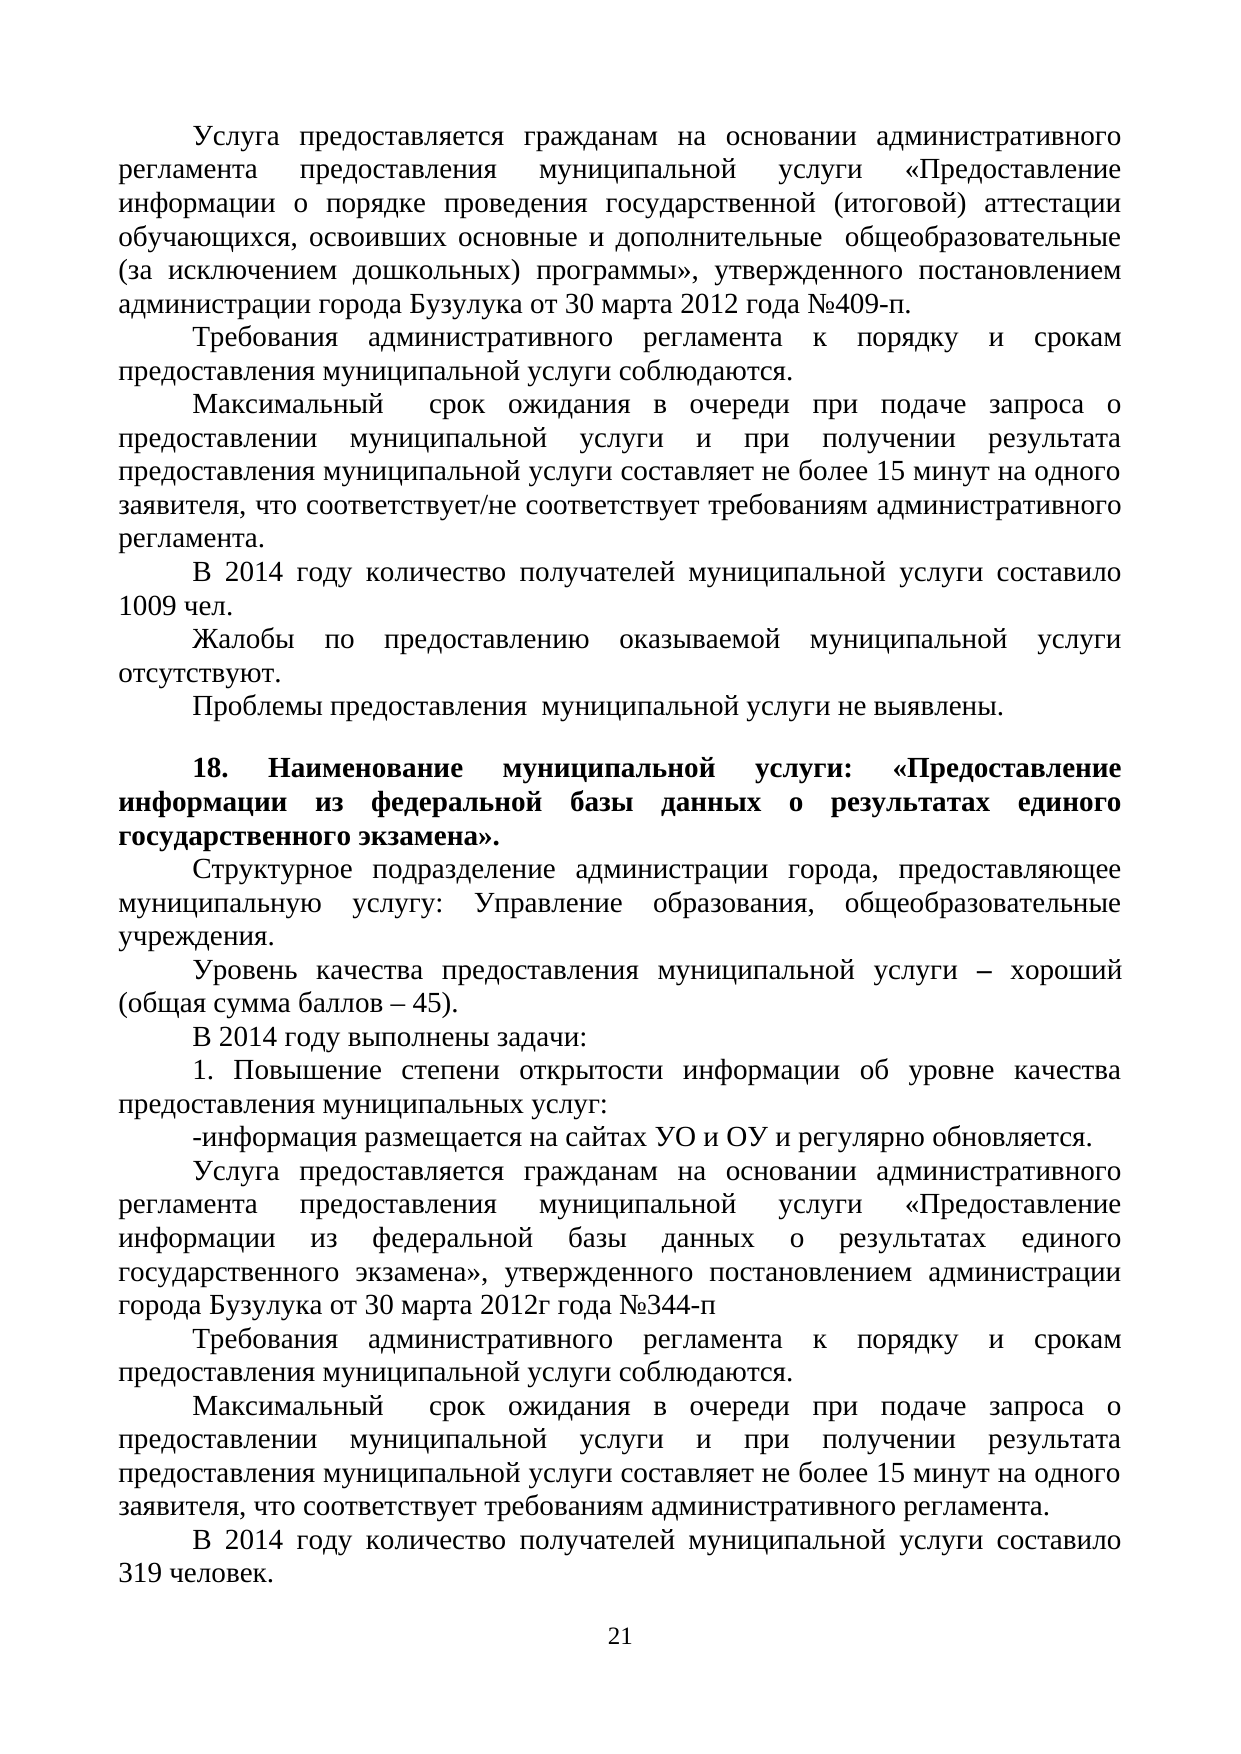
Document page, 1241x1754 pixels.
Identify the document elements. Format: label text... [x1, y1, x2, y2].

text Требования административного регламента к порядку и срокам предоставления муниципальной услуги соблюдаются. [118, 319, 1122, 386]
text Проблемы предоставления муниципальной услуги не выявлены. [118, 688, 1122, 722]
text В 2014 году выполнены задачи: [118, 1019, 1122, 1052]
text В 2014 году количество получателей муниципальной услуги составило 319 человек. [118, 1522, 1122, 1589]
text Требования административного регламента к порядку и срокам предоставления муниципальной услуги соблюдаются. [118, 1321, 1122, 1388]
text Максимальный срок ожидания в очереди при подаче запроса о предоставлении муниципальной услуги и при получении результата предоставления муниципальной услуги составляет не более 15 минут на одного заявителя, что соответствует/не соответствует требованиям административного регламента. [118, 386, 1122, 554]
text 18. Наименование муниципальной услуги: «Предоставление информации из федеральной базы данных о результатах единого государственного экзамена». [118, 751, 1122, 851]
text Услуга предоставляется гражданам на основании административного регламента предоставления муниципальной услуги «Предоставление информации из федеральной базы данных о результатах единого государственного экзамена», утвержденного постановлением администрации города Бузулука от 30 марта 2012г года №344-п [118, 1153, 1122, 1321]
text Максимальный срок ожидания в очереди при подаче запроса о предоставлении муниципальной услуги и при получении результата предоставления муниципальной услуги составляет не более 15 минут на одного заявителя, что соответствует требованиям административного регламента. [118, 1388, 1122, 1522]
text 1. Повышение степени открытости информации об уровне качества предоставления муниципальных услуг: [118, 1052, 1122, 1119]
text -информация размещается на сайтах УО и ОУ и регулярно обновляется. [118, 1119, 1122, 1153]
text В 2014 году количество получателей муниципальной услуги составило 1009 чел. [118, 554, 1122, 621]
text Структурное подразделение администрации города, предоставляющее муниципальную услугу: Управление образования, общеобразовательные учреждения. [118, 851, 1122, 952]
text Услуга предоставляется гражданам на основании административного регламента предоставления муниципальной услуги «Предоставление информации о порядке проведения государственной (итоговой) аттестации обучающихся, освоивших основные и дополнительные общеобразовательные (за исключением дошкольных) программы», утвержденного постановлением администрации города Бузулука от 30 марта 2012 года №409-п. [118, 118, 1122, 319]
text Жалобы по предоставлению оказываемой муниципальной услуги отсутствуют. [118, 621, 1122, 688]
text Уровень качества предоставления муниципальной услуги – хороший (общая сумма баллов – 45). [118, 952, 1122, 1019]
